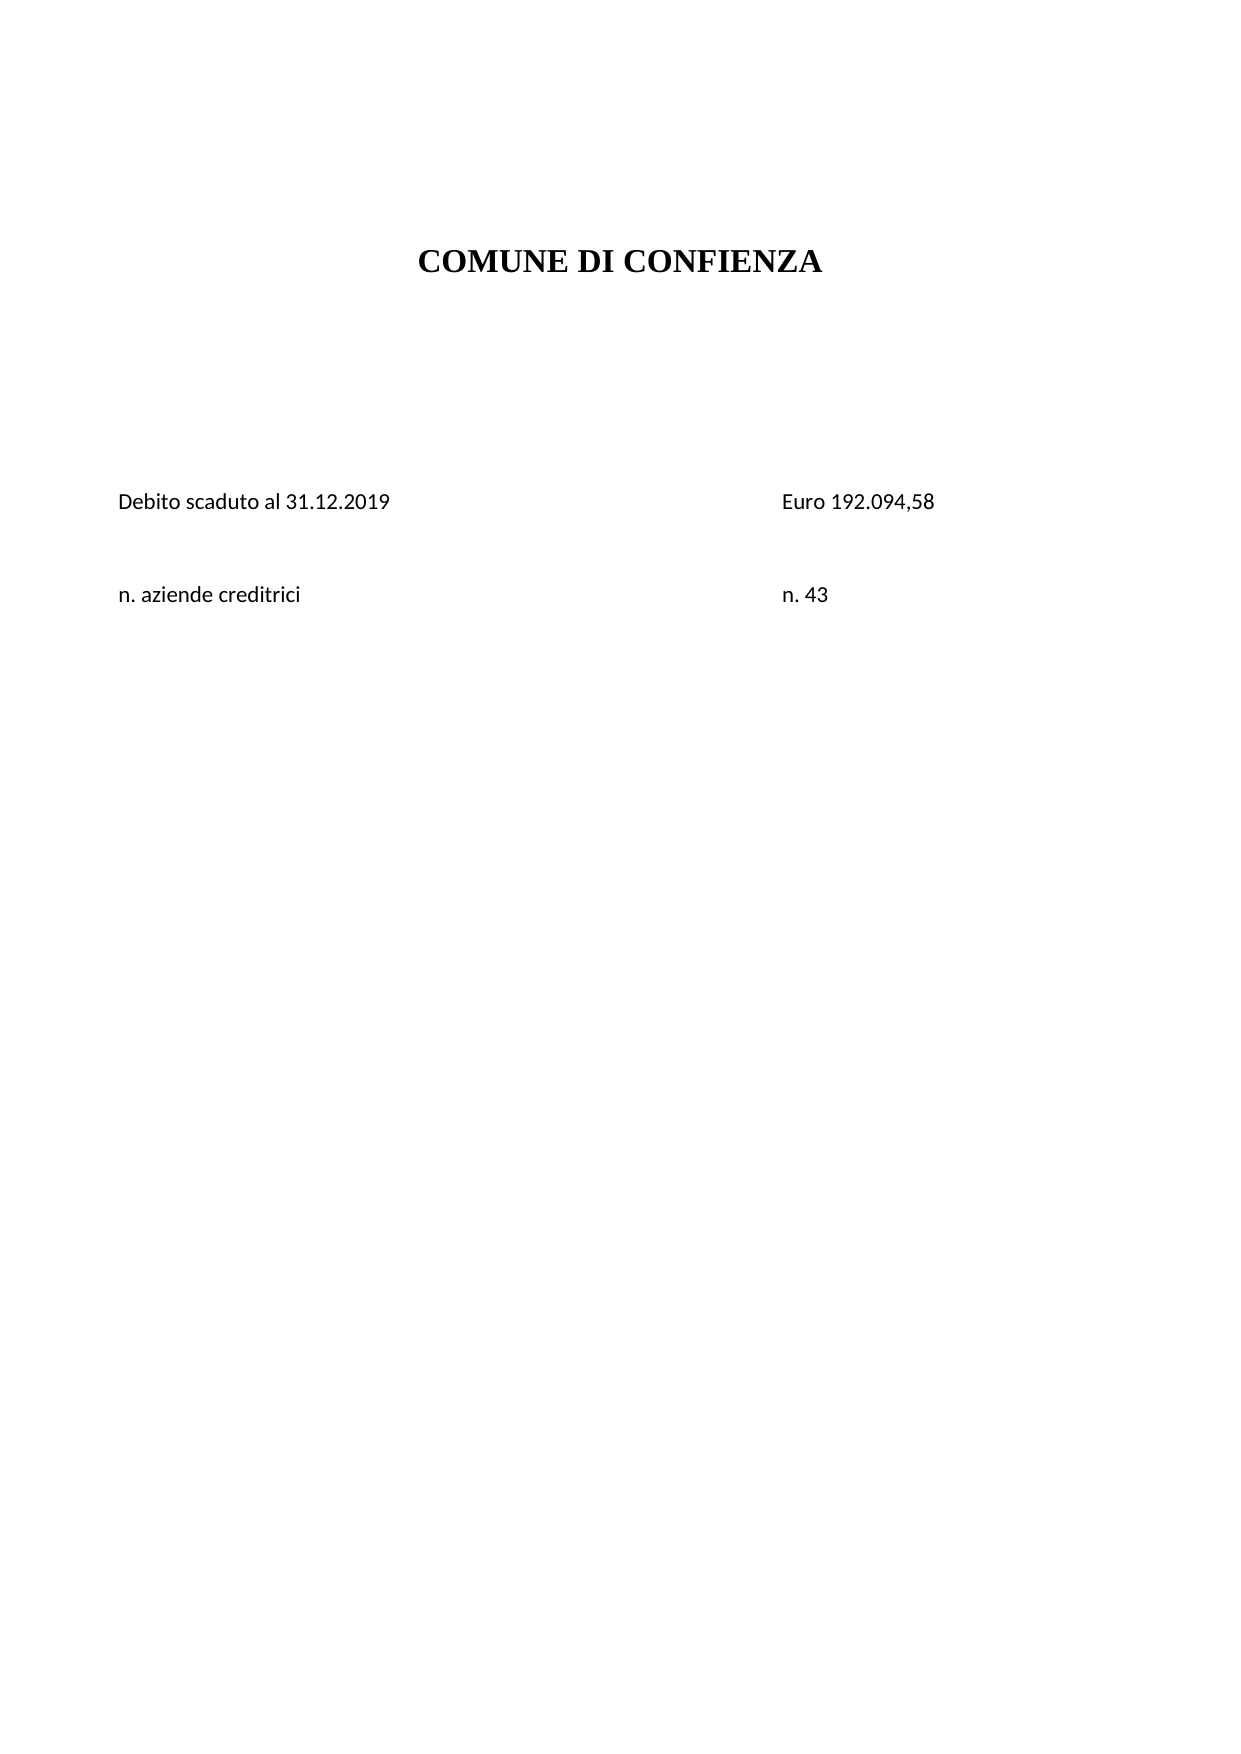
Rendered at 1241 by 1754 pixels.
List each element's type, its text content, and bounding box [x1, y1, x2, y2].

text COMUNE DI CONFIENZA [118, 241, 1122, 280]
text n. aziende creditrici n. 43 [118, 581, 1122, 609]
text Debito scaduto al 31.12.2019 Euro 192.094,58 [118, 487, 1122, 515]
